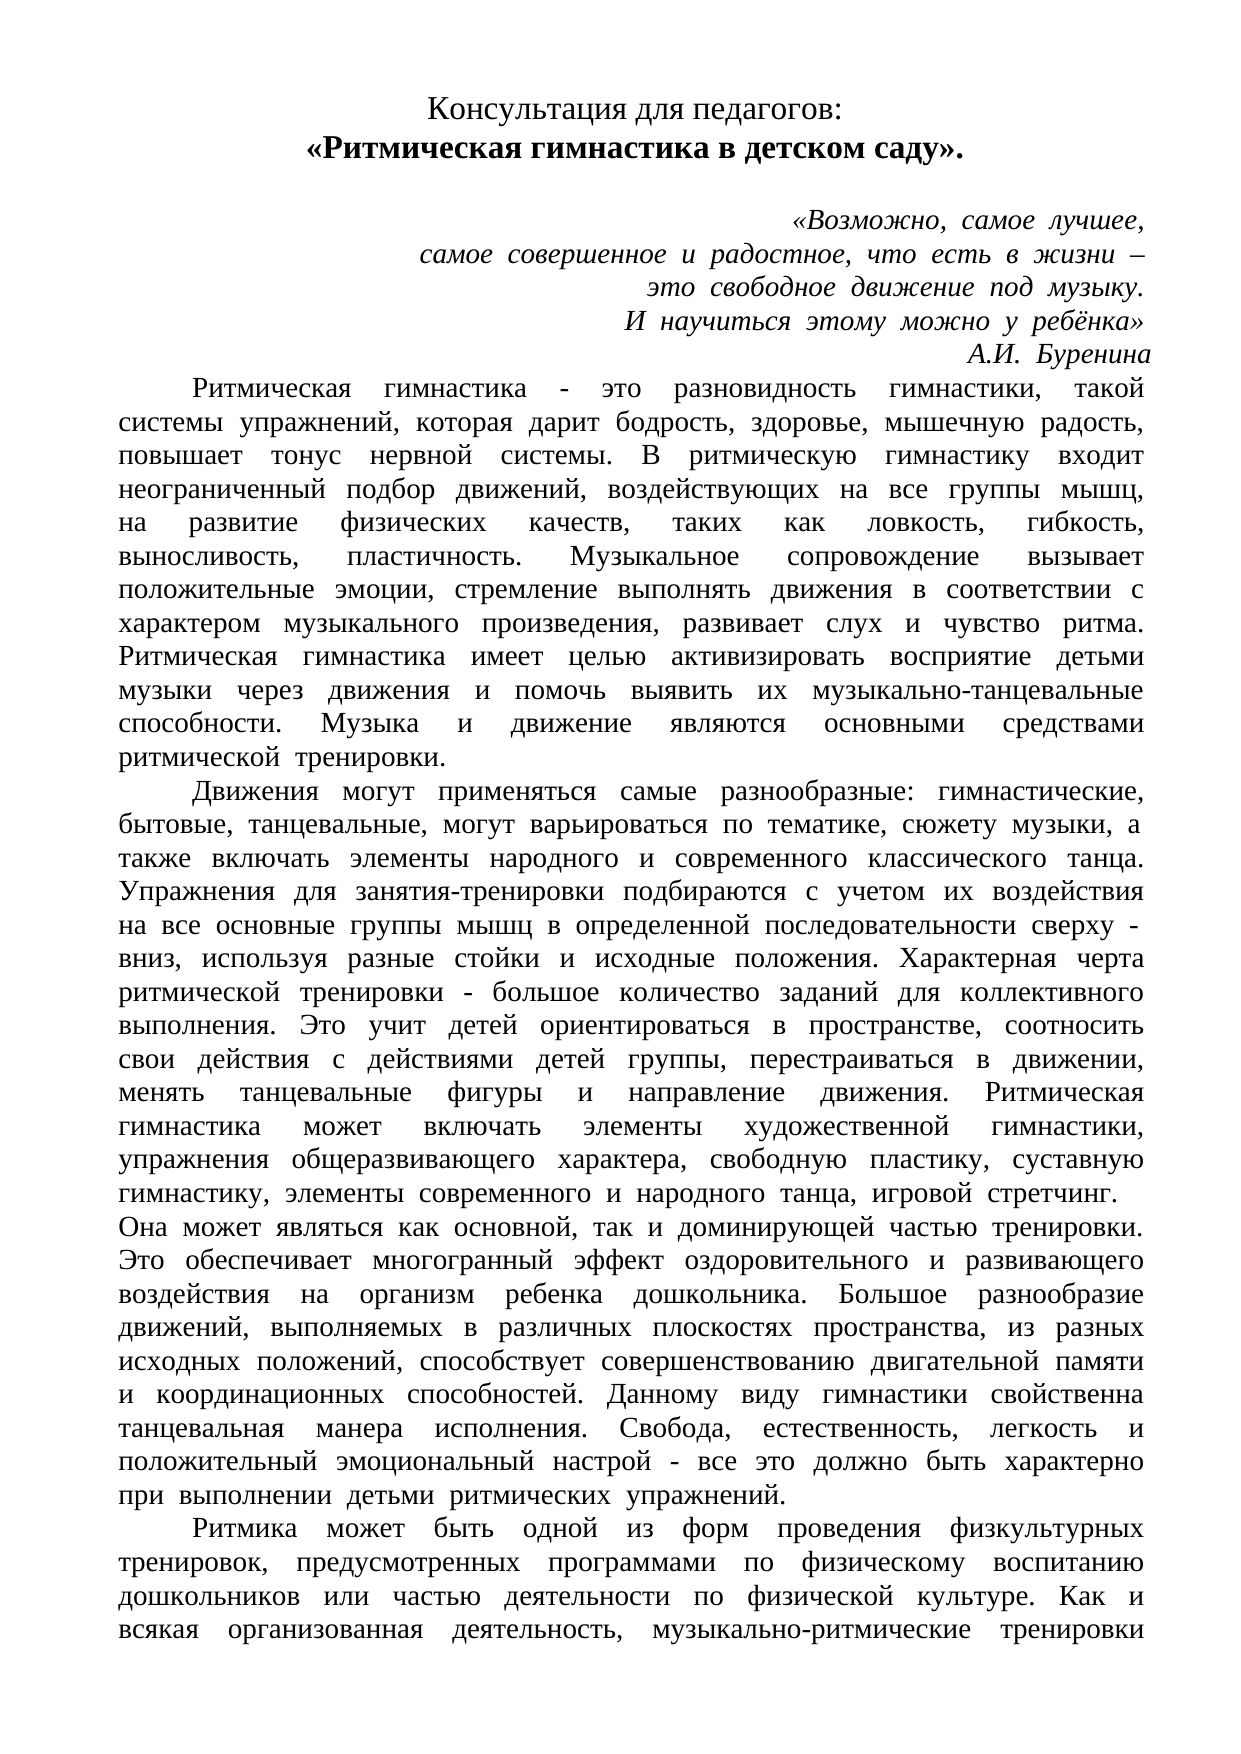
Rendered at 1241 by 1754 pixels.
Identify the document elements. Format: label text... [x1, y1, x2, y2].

text «Ритмическая гимнастика в детском саду». [118, 127, 1152, 165]
text самое совершенное и радостное, что есть в жизни – [118, 236, 1152, 269]
text И научиться этому можно у ребёнка» [118, 303, 1152, 337]
text Движения могут применяться самые разнообразные: гимнастические, бытовые, танцевальные, могут варьироваться по тематике, сюжету музыки, а также включать элементы народного и современного классического танца. Упражнения для занятия-тренировки подбираются с учетом их воздействия на все основные группы мышц в определенной последовательности сверху - вниз, используя разные стойки и исходные положения. Характерная черта ритмической тренировки - большое количество заданий для коллективного выполнения. Это учит детей ориентироваться в пространстве, соотносить свои действия с действиями детей группы, перестраиваться в движении, менять танцевальные фигуры и направление движения. Ритмическая гимнастика может включать элементы художественной гимнастики, упражнения общеразвивающего характера, свободную пластику, суставную гимнастику, элементы современного и народного танца, игровой стретчинг. [118, 773, 1152, 1209]
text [118, 1511, 1152, 1645]
text Консультация для педагогов: [118, 89, 1152, 127]
text Ритмическая гимнастика - это разновидность гимнастики, такой системы упражнений, которая дарит бодрость, здоровье, мышечную радость, повышает тонус нервной системы. В ритмическую гимнастику входит неограниченный подбор движений, воздействующих на все группы мышц, на развитие физических качеств, таких как ловкость, гибкость, выносливость, пластичность. Музыкальное сопровождение вызывает положительные эмоции, стремление выполнять движения в соответствии с характером музыкального произведения, развивает слух и чувство ритма. Ритмическая гимнастика имеет целью активизировать восприятие детьми музыки через движения и помочь выявить их музыкально-танцевальные способности. Музыка и движение являются основными средствами ритмической тренировки. [118, 370, 1152, 773]
text это свободное движение под музыку. [118, 269, 1152, 303]
text А.И. Буренина [118, 337, 1152, 370]
text «Возможно, самое лучшее, [118, 202, 1152, 236]
text Она может являться как основной, так и доминирующей частью тренировки. Это обеспечивает многогранный эффект оздоровительного и развивающего воздействия на организм ребенка дошкольника. Большое разнообразие движений, выполняемых в различных плоскостях пространства, из разных исходных положений, способствует совершенствованию двигательной памяти и координационных способностей. Данному виду гимнастики свойственна танцевальная манера исполнения. Свобода, естественность, легкость и положительный эмоциональный настрой - все это должно быть характерно при выполнении детьми ритмических упражнений. [118, 1209, 1152, 1511]
